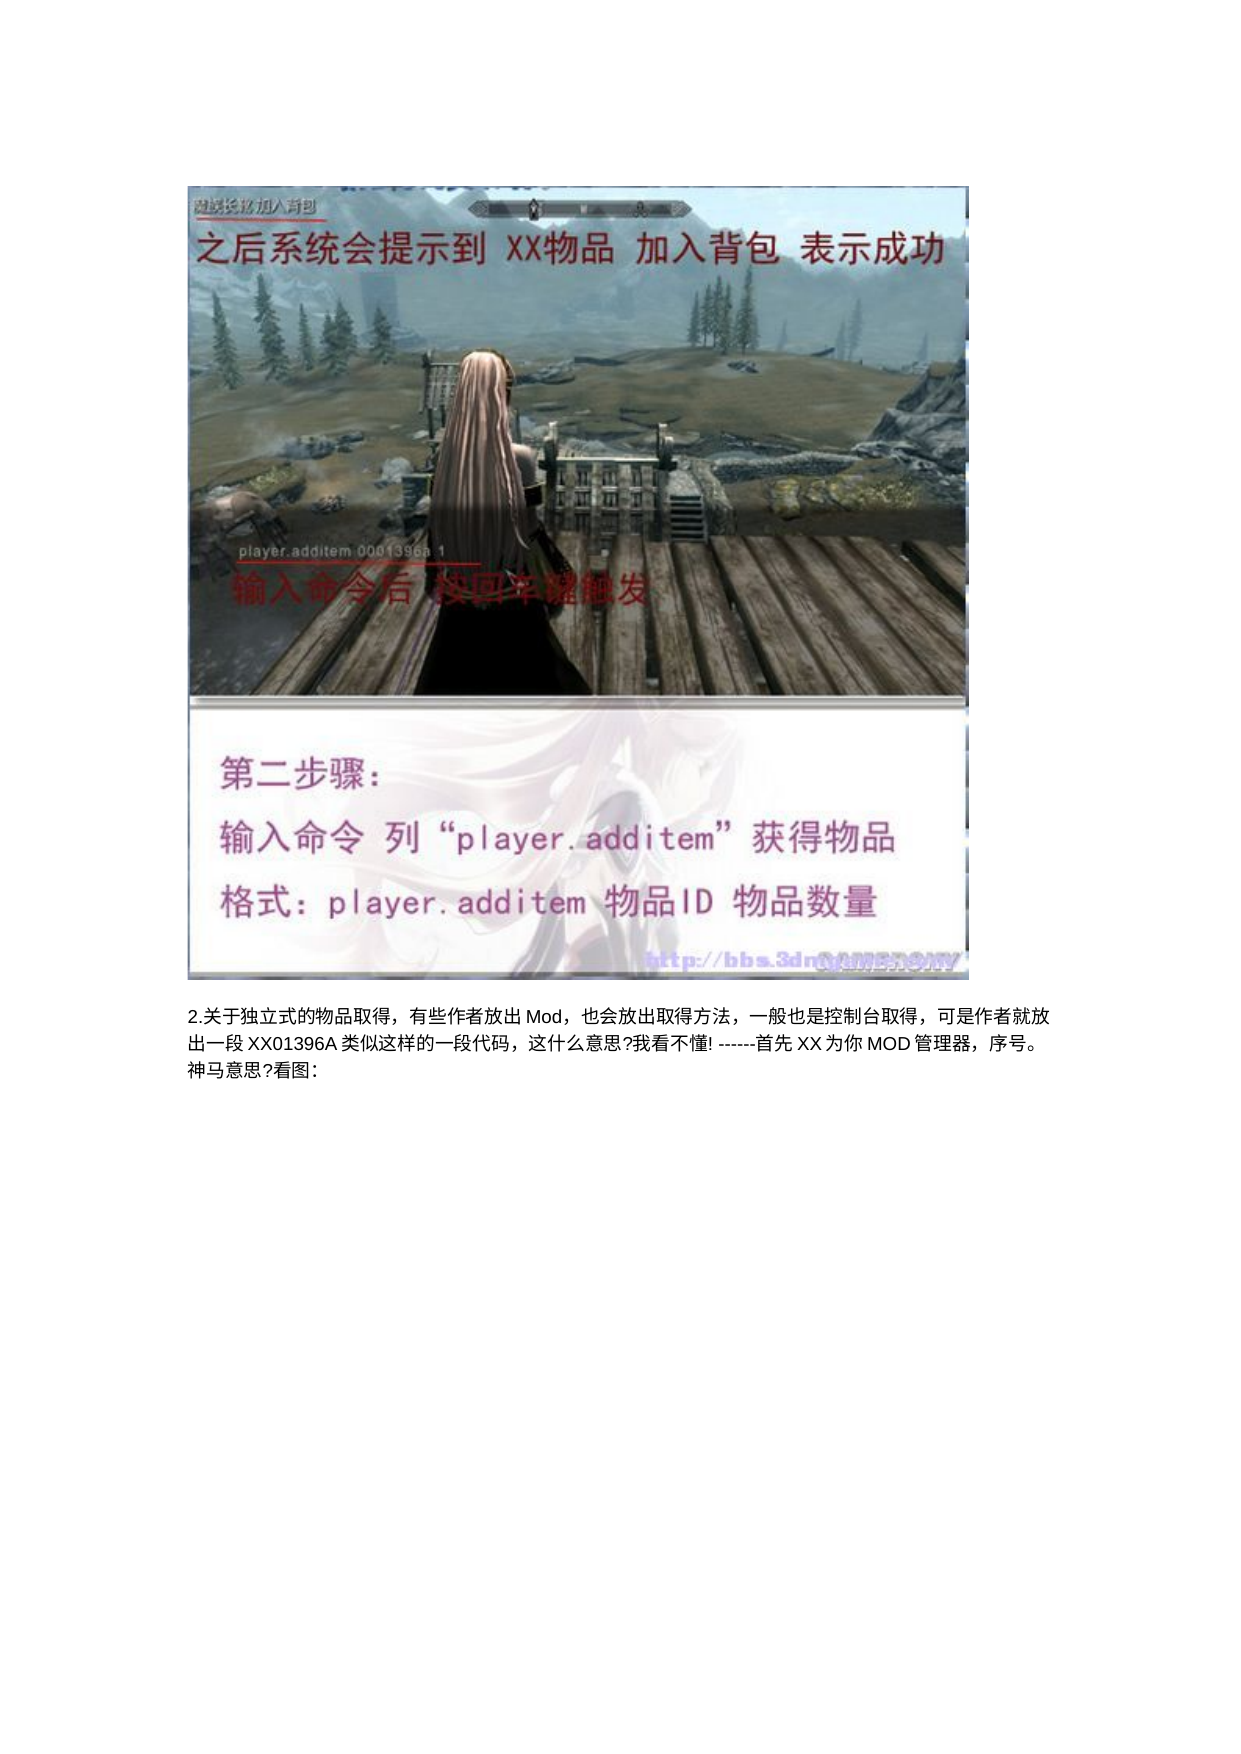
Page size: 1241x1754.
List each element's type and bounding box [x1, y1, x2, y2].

picture [187, 186, 969, 980]
text [187, 164, 1053, 1083]
